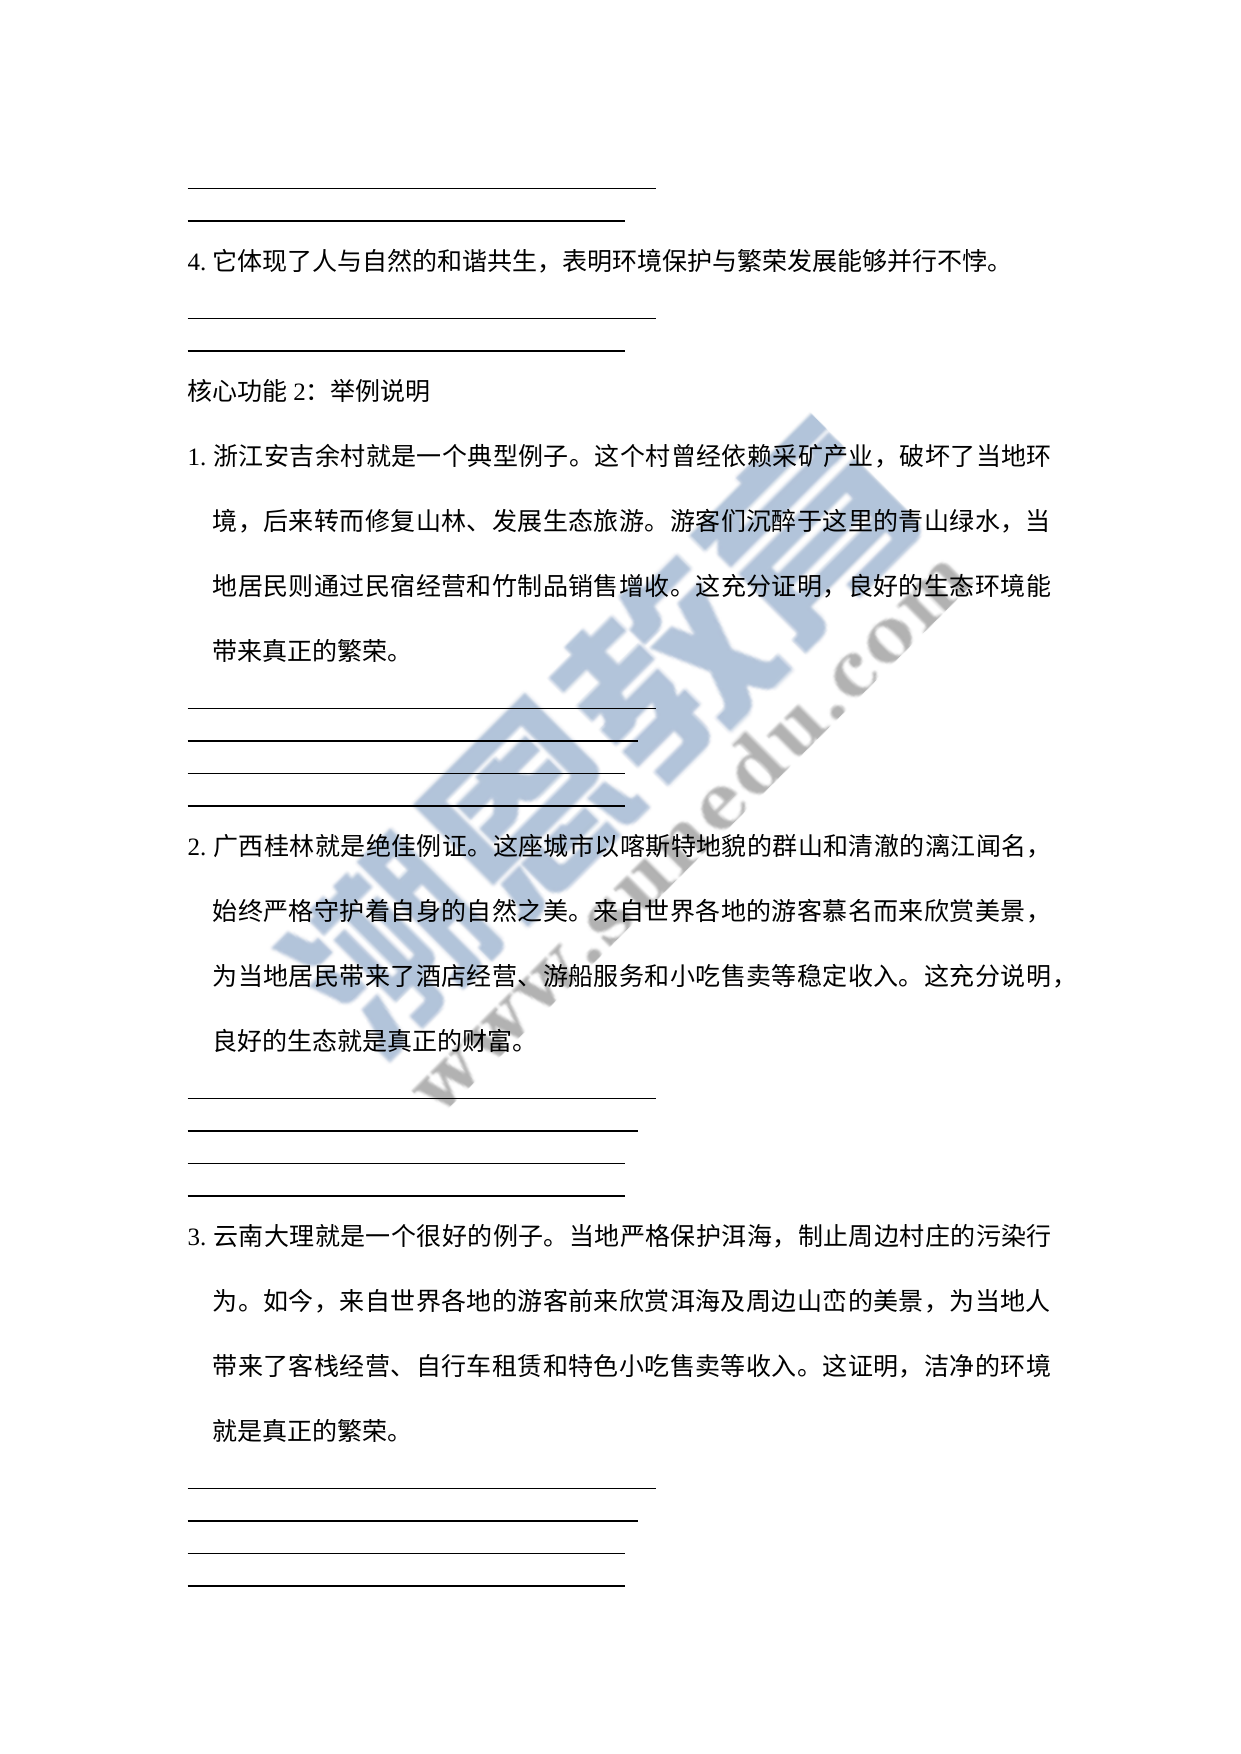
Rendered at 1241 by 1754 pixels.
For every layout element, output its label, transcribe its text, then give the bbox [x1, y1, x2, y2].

text 1. 浙江安吉余村就是一个典型例子。这个村曾经依赖采矿产业，破坏了当地环境，后来转而修复山林、发展生态旅游。游客们沉醉于这里的青山绿水，当地居民则通过民宿经营和竹制品销售增收。这充分证明，良好的生态环境能带来真正的繁荣。 [187, 422, 1053, 682]
text 2. 广西桂林就是绝佳例证。这座城市以喀斯特地貌的群山和清澈的漓江闻名，始终严格守护着自身的自然之美。来自世界各地的游客慕名而来欣赏美景，为当地居民带来了酒店经营、游船服务和小吃售卖等稳定收入。这充分说明，良好的生态就是真正的财富。 [187, 812, 1053, 1072]
text 4. 它体现了人与自然的和谐共生，表明环境保护与繁荣发展能够并行不悖。 [187, 227, 1053, 292]
picture [187, 682, 1053, 812]
picture [187, 1072, 1053, 1202]
picture [187, 292, 1053, 357]
picture [187, 150, 1053, 227]
text 核心功能 2：举例说明 [187, 357, 1053, 422]
text 3. 云南大理就是一个很好的例子。当地严格保护洱海，制止周边村庄的污染行为。如今，来自世界各地的游客前来欣赏洱海及周边山峦的美景，为当地人带来了客栈经营、自行车租赁和特色小吃售卖等收入。这证明，洁净的环境就是真正的繁荣。 [187, 1202, 1053, 1462]
